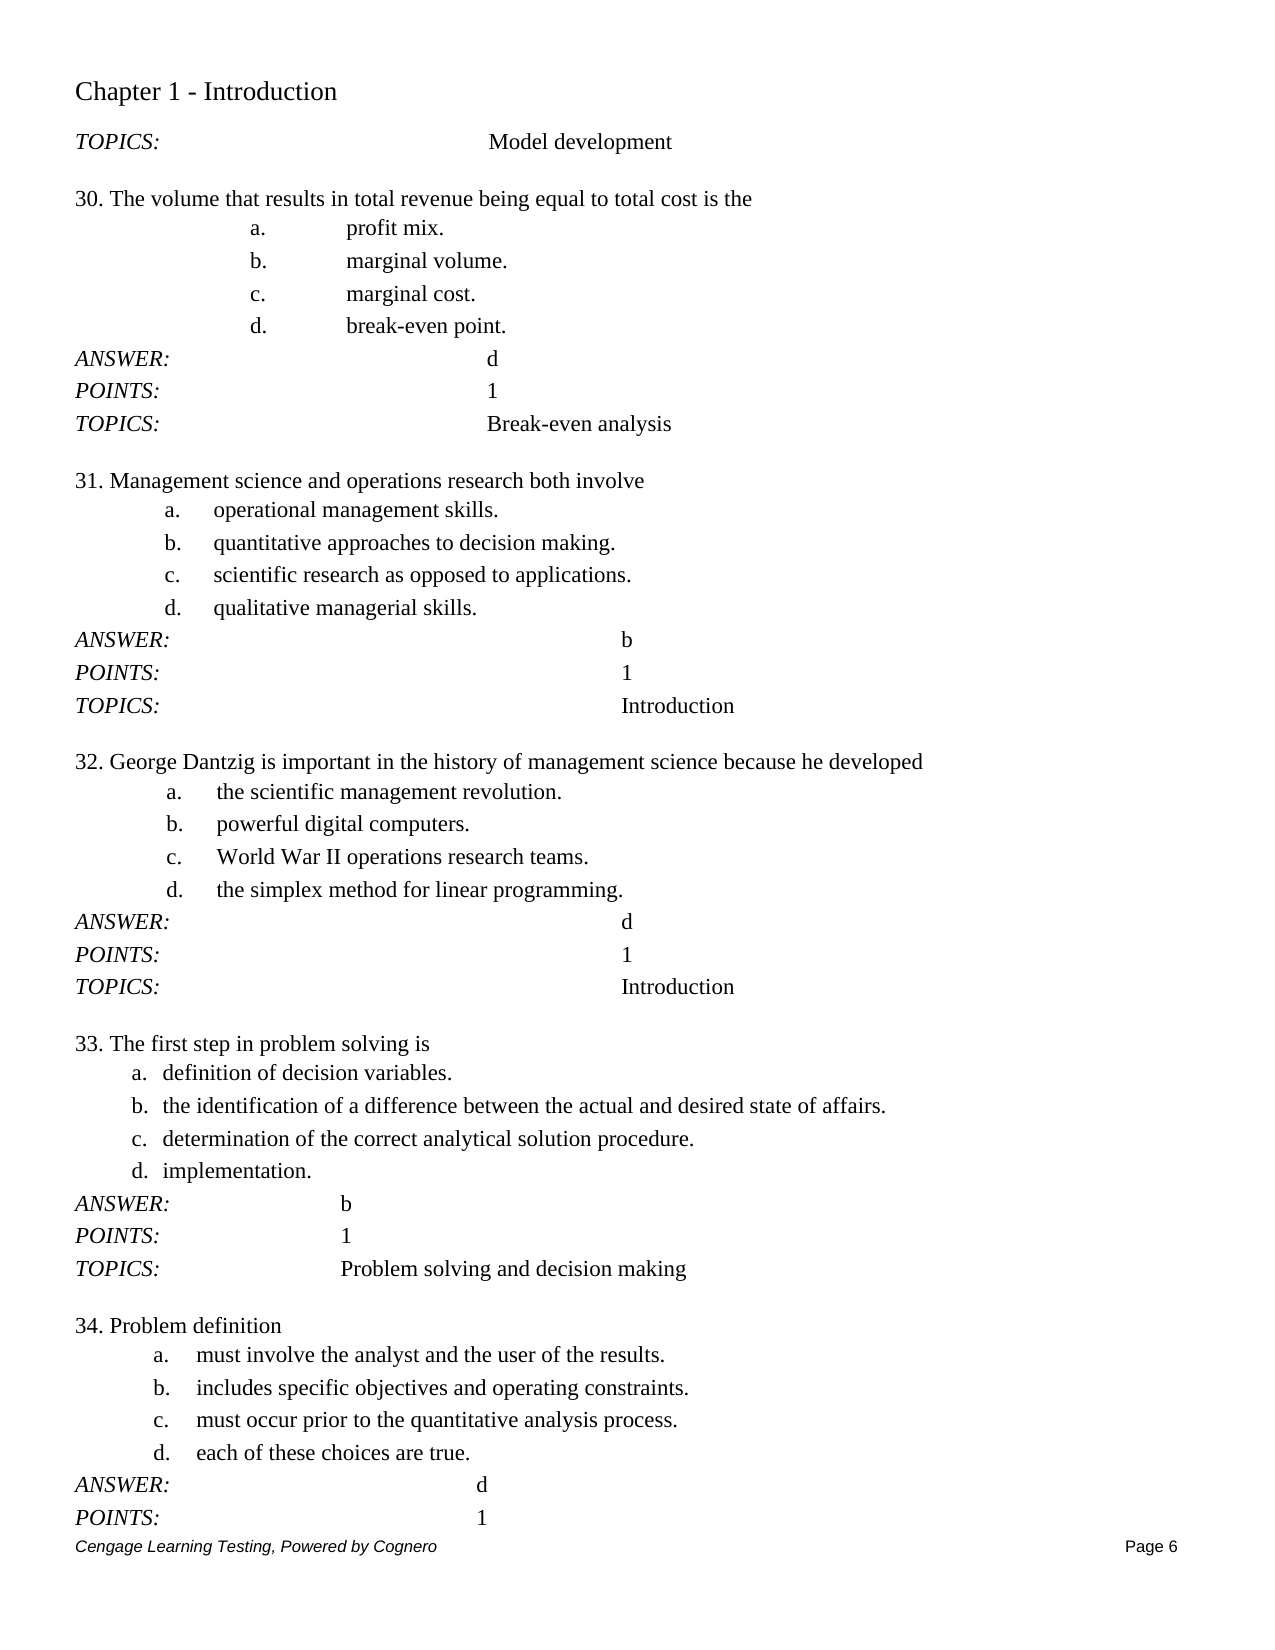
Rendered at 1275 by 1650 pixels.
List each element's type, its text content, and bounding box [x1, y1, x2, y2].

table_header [75, 1338, 1200, 1534]
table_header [75, 125, 1200, 158]
table_header 31. Management science and operations research both involve [75, 493, 1200, 721]
table_header 33. The first step in problem solving is [75, 1056, 1200, 1285]
table_header 30. The volume that results in total revenue being equal to total cost is the [75, 211, 1200, 440]
table_header 32. George Dantzig is important in the history of management science because he developed [75, 775, 1200, 1003]
